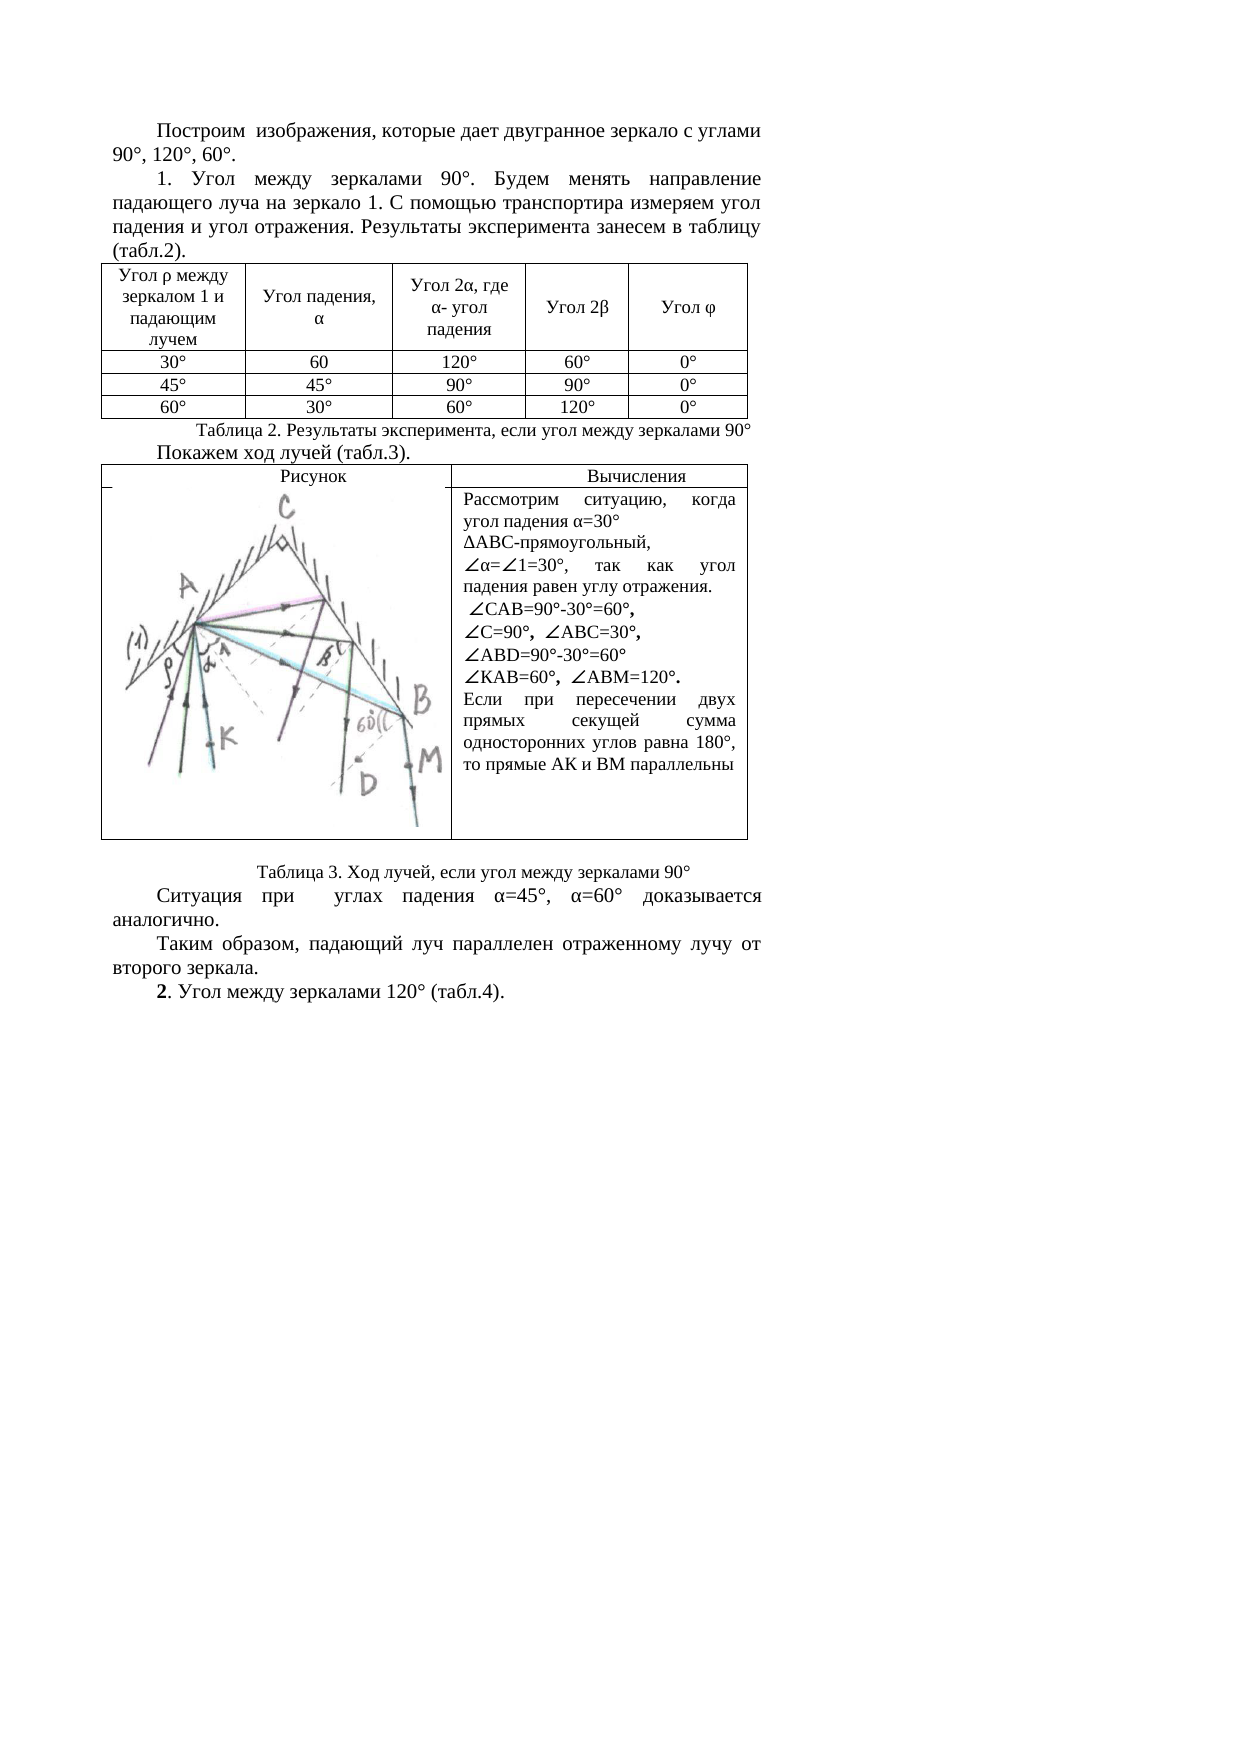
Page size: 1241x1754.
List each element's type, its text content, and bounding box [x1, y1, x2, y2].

table_header Угол падения, α [246, 264, 392, 350]
table_cell 120° [393, 351, 525, 372]
table_cell 30° [102, 351, 245, 372]
text Таблица 2. Результаты эксперимента, если угол между зеркалами 90° [112, 419, 762, 440]
table_header Рисунок [102, 465, 451, 487]
text Ситуация при углах падения α=45°, α=60° доказывается аналогично. [112, 883, 762, 931]
table_cell 90° [526, 374, 628, 395]
table_cell 60° [526, 351, 628, 372]
table_cell 120° [526, 396, 628, 418]
table_cell 60° [393, 396, 525, 418]
table_header Угол φ [629, 264, 747, 350]
table_cell 0° [629, 351, 747, 372]
table_cell 45° [246, 374, 392, 395]
text 1. Угол между зеркалами 90°. Будем менять направление падающего луча на зеркало 1. С помощью транспортира измеряем угол падения и угол отражения. Результаты эксперимента занесем в таблицу (табл.2). [112, 166, 762, 262]
text Построим изображения, которые дает двугранное зеркало с углами 90°, 120°, 60°. [112, 118, 762, 166]
text Таким образом, падающий луч параллелен отраженному лучу от второго зеркала. [112, 931, 762, 979]
table_cell 60 [246, 351, 392, 372]
table_header Угол ρ между зеркалом 1 и падающим лучем [102, 264, 245, 350]
text Таблица 3. Ход лучей, если угол между зеркалами 90° [112, 861, 762, 883]
text 2. Угол между зеркалами 120° (табл.4). [112, 979, 762, 1003]
table_cell Рассмотрим ситуацию, когда угол падения α=30° ΔABC-прямоугольный, ∠α=∠1=30°, так как угол падения равен углу отражения. ∠САВ=90°-30°=60°, ∠С=90°, ∠АВС=30°, ∠АВD=90°-30°=60° ∠КАВ=60°, ∠АВМ=120°. Если при пересечении двух прямых секущей сумма односторонних углов равна 180°, то прямые АК и ВМ параллельны [452, 488, 747, 839]
table_cell 0° [629, 396, 747, 418]
table_cell 90° [393, 374, 525, 395]
table_cell 60° [102, 396, 245, 418]
table_cell [102, 488, 451, 839]
table_header Угол 2α, где α- угол падения [393, 264, 525, 350]
text Покажем ход лучей (табл.3). [112, 440, 762, 464]
table_header Угол 2β [526, 264, 628, 350]
table_cell 0° [629, 374, 747, 395]
table_cell 30° [246, 396, 392, 418]
table_cell 45° [102, 374, 245, 395]
table_header Вычисления [452, 465, 747, 487]
